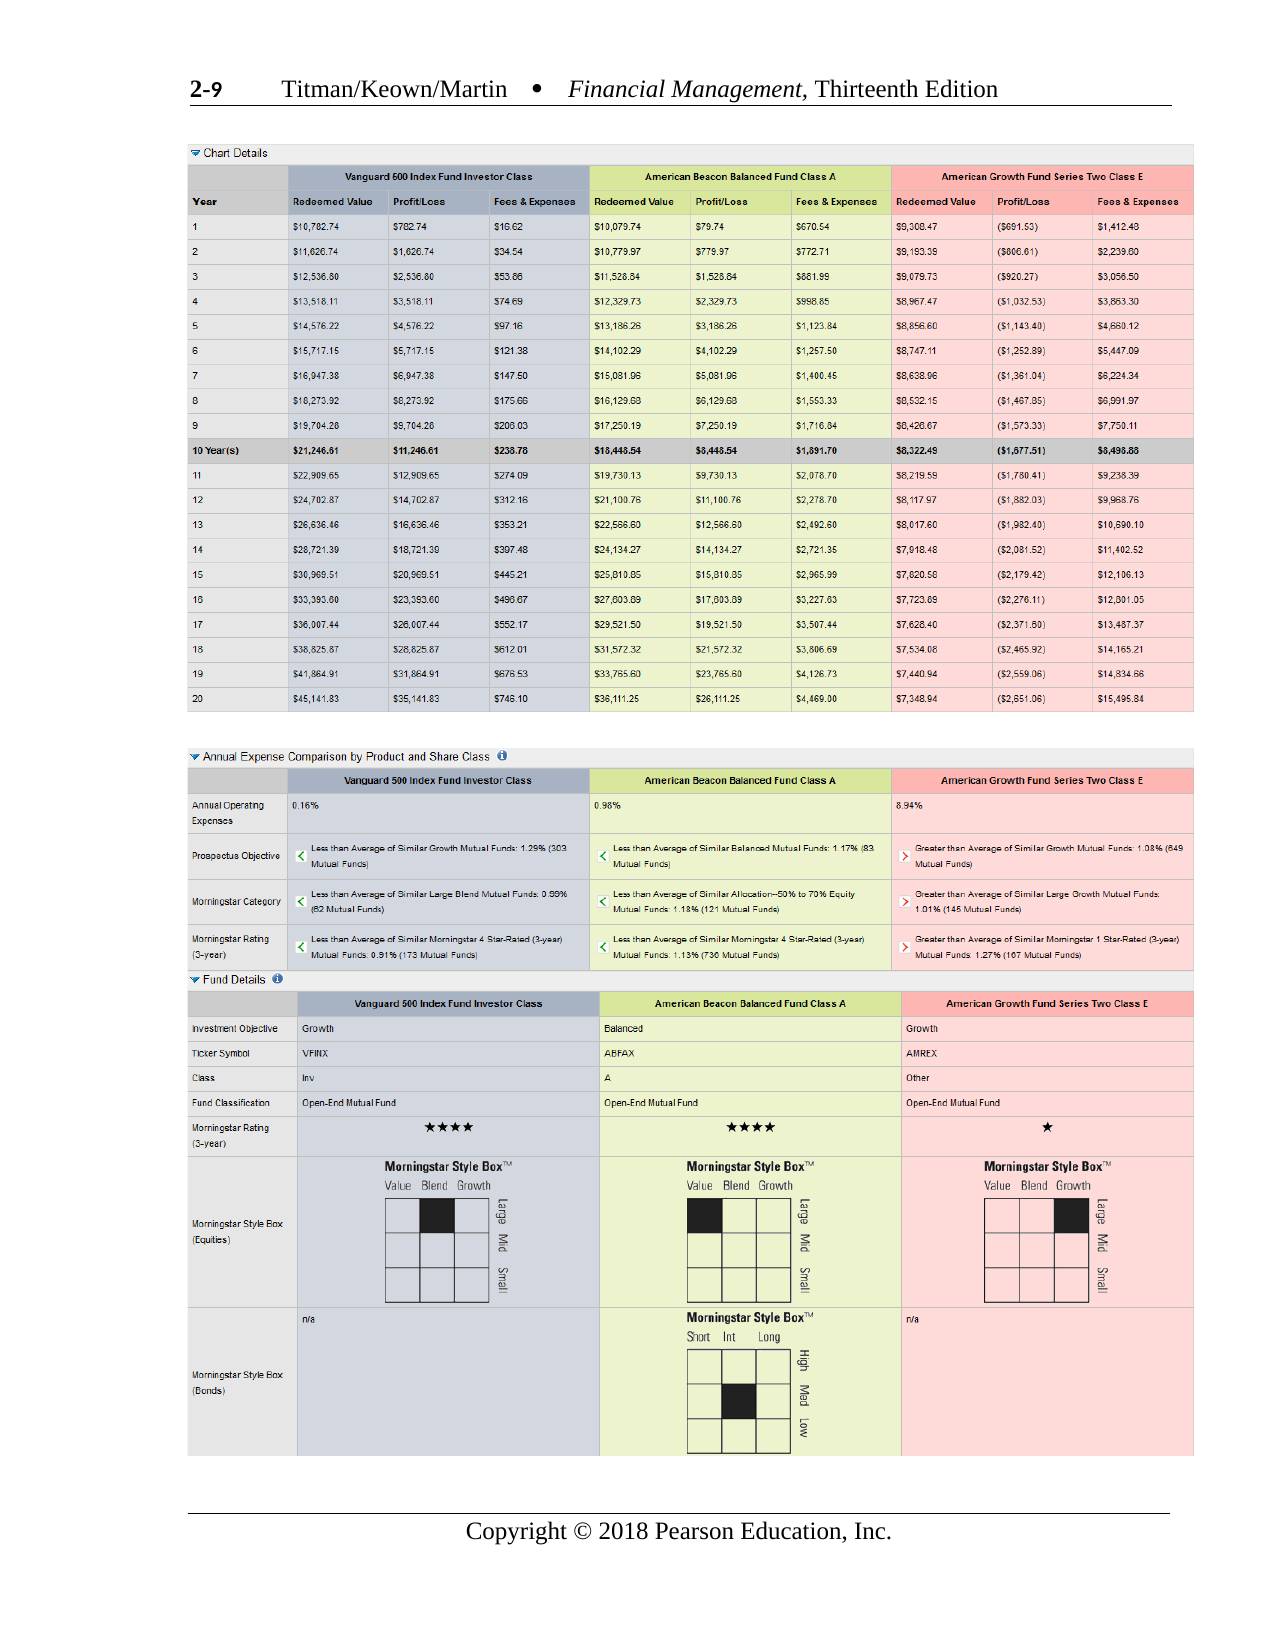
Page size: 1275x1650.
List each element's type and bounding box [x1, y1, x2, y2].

picture [187, 748, 1194, 1456]
picture [187, 143, 1194, 712]
